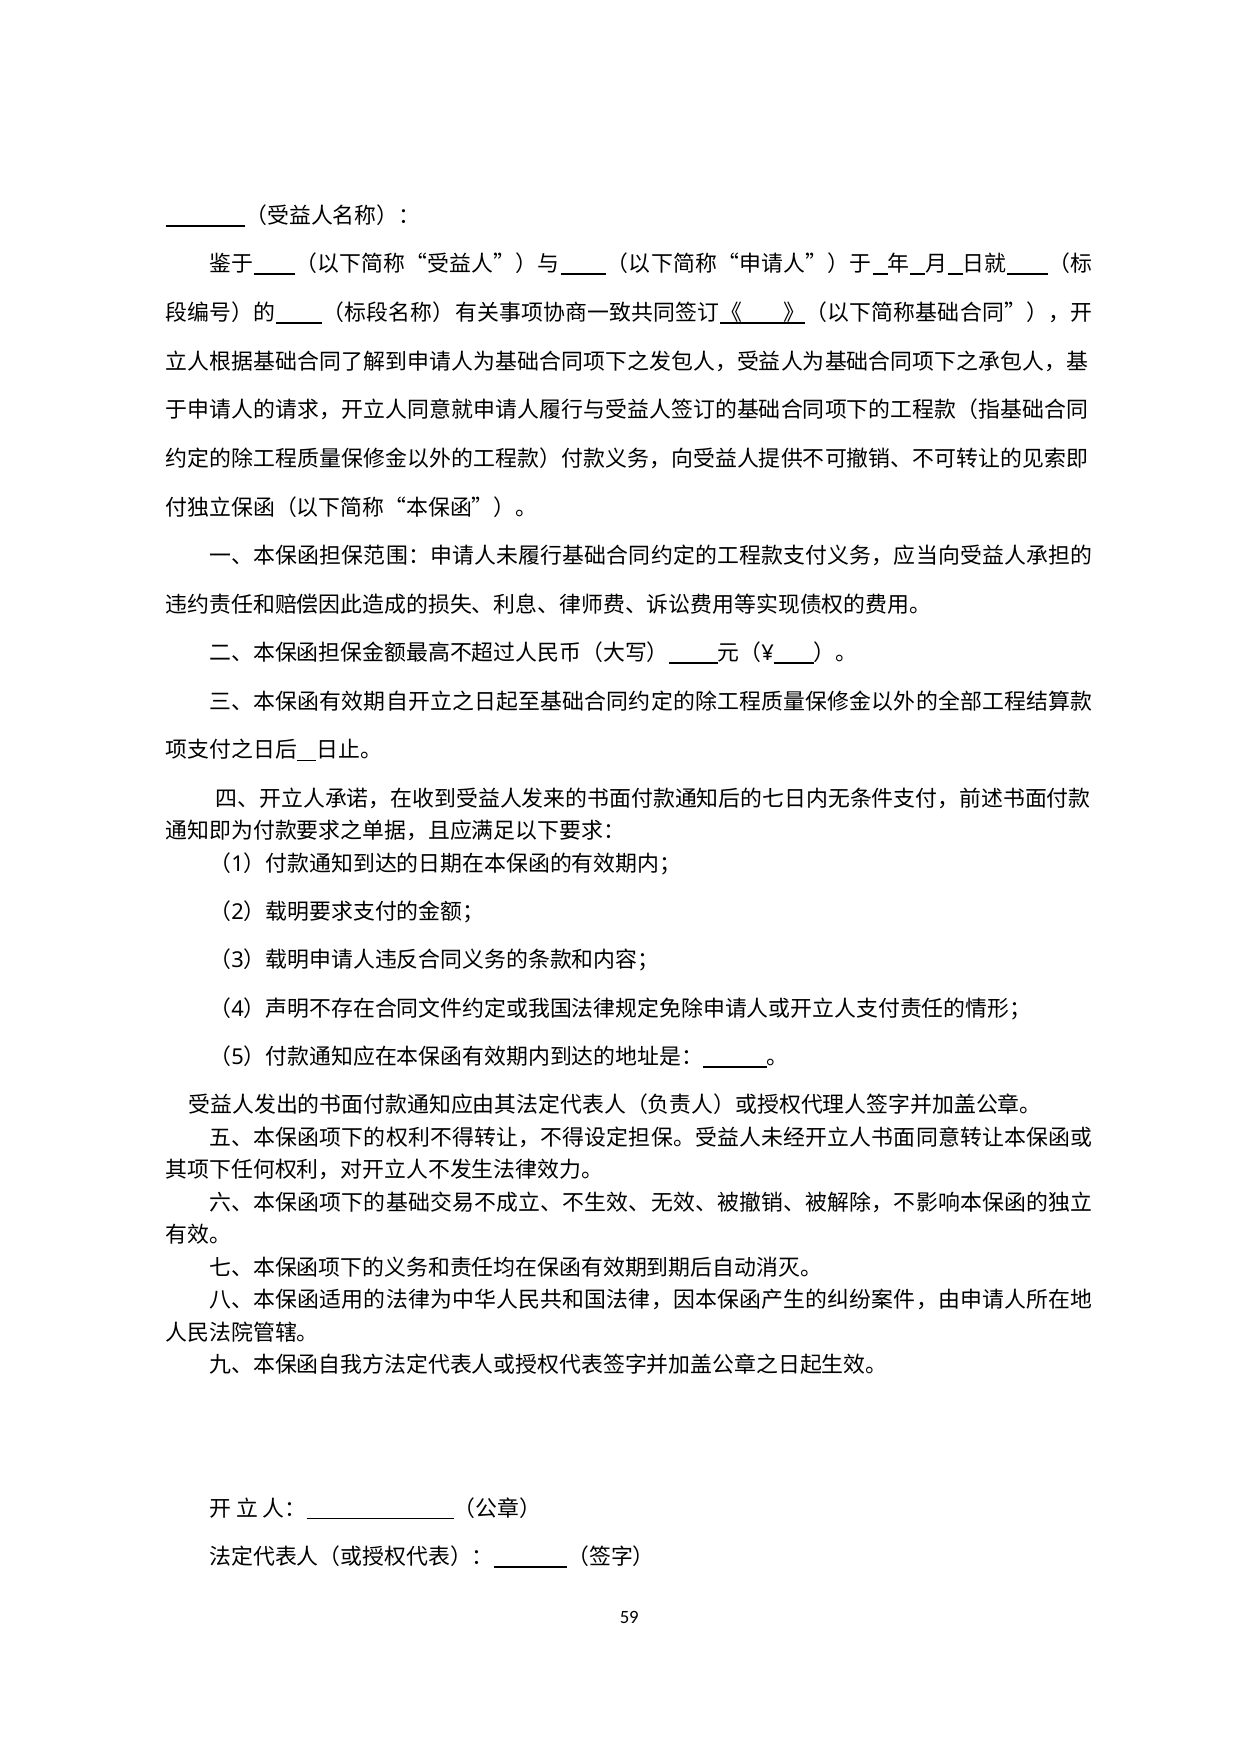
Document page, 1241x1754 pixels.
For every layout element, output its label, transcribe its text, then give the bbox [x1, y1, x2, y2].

text 七、本保函项下的义务和责任均在保函有效期到期后自动消灭。 [165, 1249, 1092, 1282]
text 鉴于 （以下简称“受益人”）与 （以下简称“申请人”）于 年 月 日就 （标段编号）的 （标段名称）有关事项协商一致共同签订《 》（以下简称基础合同”），开立人根据基础合同了解到申请人为基础合同项下之发包人，受益人为基础合同项下之承包人，基于申请人的请求，开立人同意就申请人履行与受益人签订的基础合同项下的工程款（指基础合同约定的除工程质量保修金以外的工程款）付款义务，向受益人提供不可撤销、不可转让的见索即付独立保函（以下简称“本保函”）。 [165, 246, 1092, 522]
text （1）付款通知到达的日期在本保函的有效期内； [165, 845, 1092, 878]
text 六、本保函项下的基础交易不成立、不生效、无效、被撤销、被解除，不影响本保函的独立有效。 [165, 1184, 1092, 1249]
text 八、本保函适用的法律为中华人民共和国法律，因本保函产生的纠纷案件，由申请人所在地人民法院管辖。 [165, 1282, 1092, 1347]
text （3）载明申请人违反合同义务的条款和内容； [165, 942, 1092, 974]
text （受益人名称）： [165, 197, 1092, 230]
text 四、开立人承诺，在收到受益人发来的书面付款通知后的七日内无条件支付，前述书面付款通知即为付款要求之单据，且应满足以下要求： [165, 780, 1092, 845]
text 五、本保函项下的权利不得转让，不得设定担保。受益人未经开立人书面同意转让本保函或其项下任何权利，对开立人不发生法律效力。 [165, 1119, 1092, 1184]
text （4）声明不存在合同文件约定或我国法律规定免除申请人或开立人支付责任的情形； [165, 990, 1092, 1023]
text 一、本保函担保范围：申请人未履行基础合同约定的工程款支付义务，应当向受益人承担的违约责任和赔偿因此造成的损失、利息、律师费、诉讼费用等实现债权的费用。 [165, 538, 1092, 619]
text 受益人发出的书面付款通知应由其法定代表人（负责人）或授权代理人签字并加盖公章。 [165, 1087, 1092, 1119]
text 三、本保函有效期自开立之日起至基础合同约定的除工程质量保修金以外的全部工程结算款项支付之日后 日止。 [165, 683, 1092, 764]
text （2）载明要求支付的金额； [165, 894, 1092, 926]
text （5）付款通知应在本保函有效期内到达的地址是： 。 [165, 1039, 1092, 1071]
text 法定代表人（或授权代表）： （签字） [165, 1538, 1092, 1571]
text 二、本保函担保金额最高不超过人民币（大写） 元（¥ ）。 [165, 635, 1092, 667]
text 九、本保函自我方法定代表人或授权代表签字并加盖公章之日起生效。 [165, 1347, 1092, 1379]
text 开 立 人： （公章） [165, 1490, 1092, 1523]
